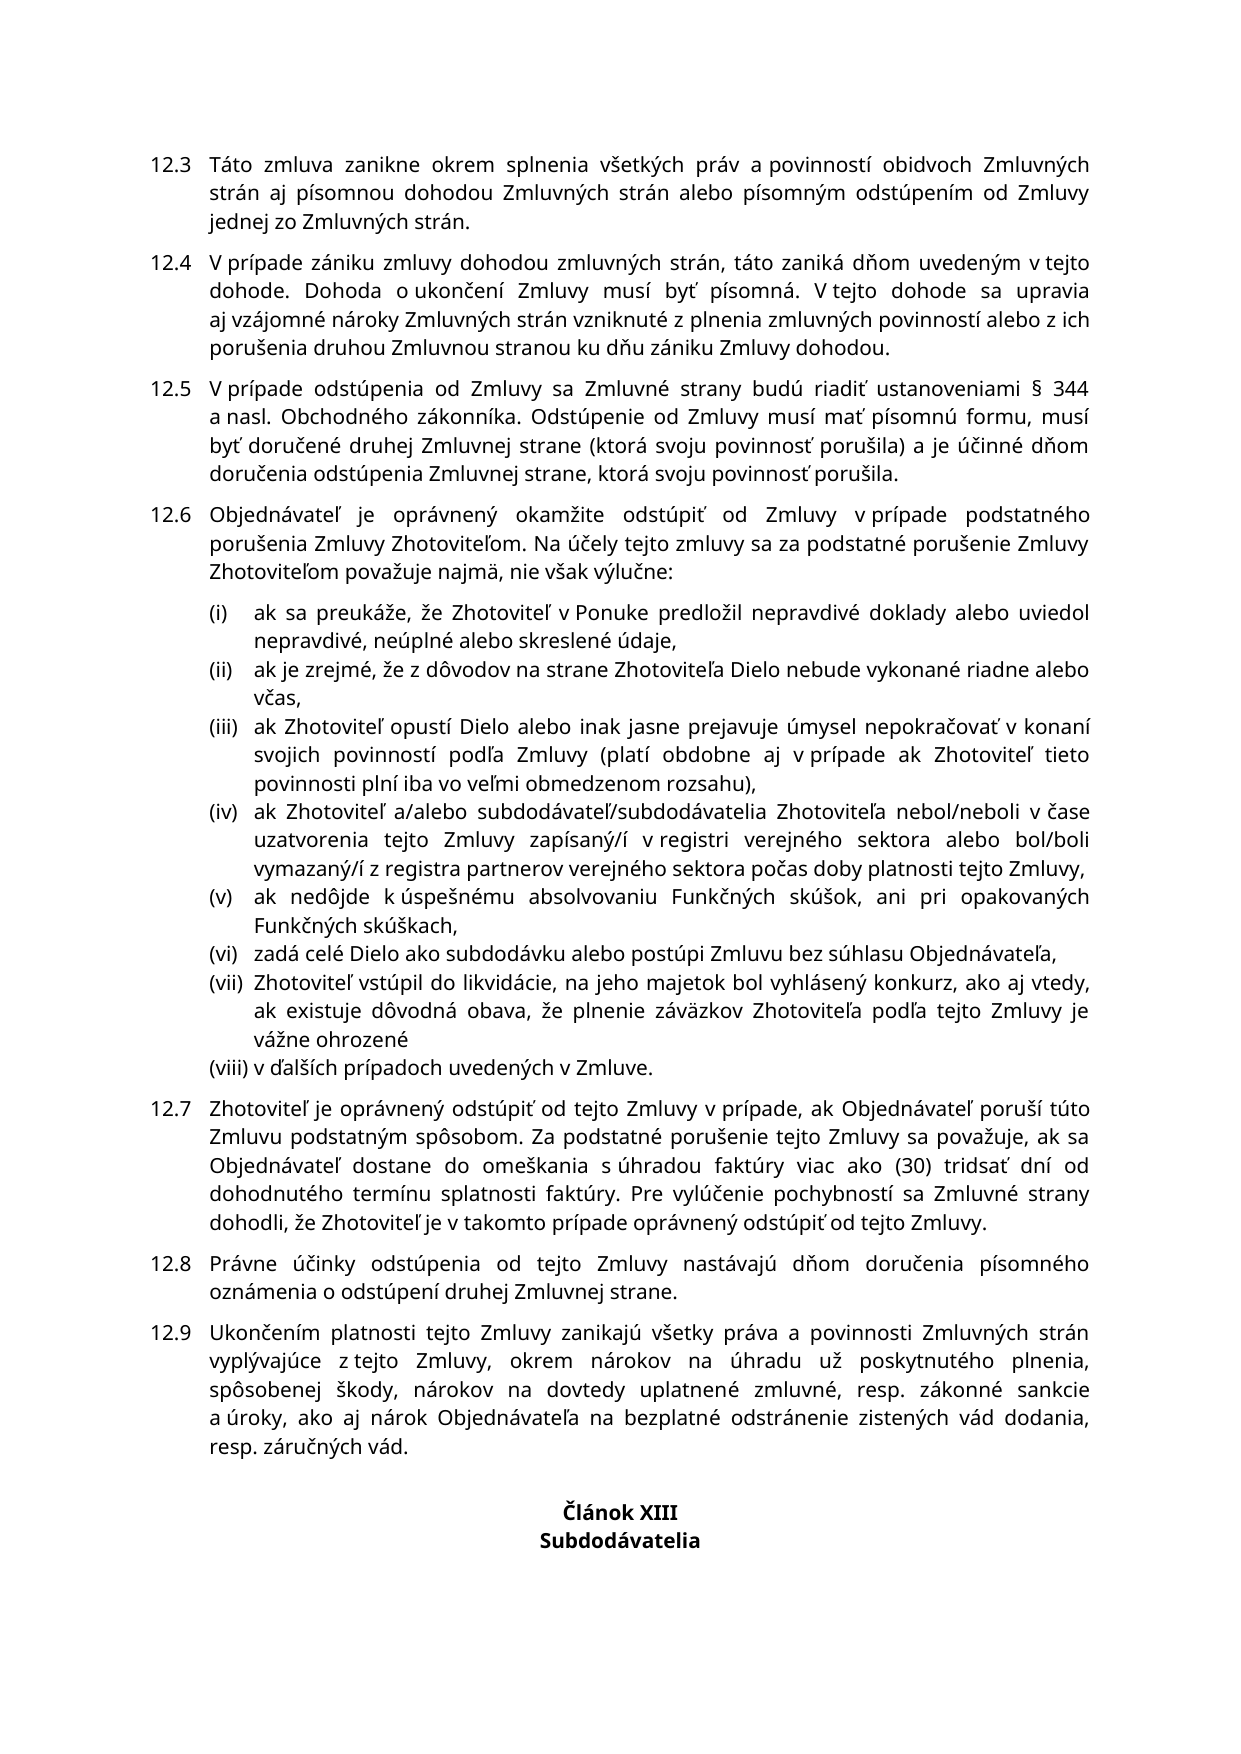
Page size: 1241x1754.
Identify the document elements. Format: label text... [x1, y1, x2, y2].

list ak Zhotoviteľ a/alebo subdodávateľ/subdodávatelia Zhotoviteľa nebol/neboli v čase uzatvorenia tejto Zmluvy zapísaný/í v registri verejného sektora alebo bol/boli vymazaný/í z registra partnerov verejného sektora počas doby platnosti tejto Zmluvy, [209, 797, 1090, 882]
text Článok XIII [150, 1498, 1090, 1526]
text Subdodávatelia [150, 1526, 1090, 1555]
list v ďalších prípadoch uvedených v Zmluve. [209, 1053, 1090, 1082]
list ak nedôjde k úspešnému absolvovaniu Funkčných skúšok, ani pri opakovaných Funkčných skúškach, [209, 882, 1090, 939]
list V prípade odstúpenia od Zmluvy sa Zmluvné strany budú riadiť ustanoveniami § 344 a nasl. Obchodného zákonníka. Odstúpenie od Zmluvy musí mať písomnú formu, musí byť doručené druhej Zmluvnej strane (ktorá svoju povinnosť porušila) a je účinné dňom doručenia odstúpenia Zmluvnej strane, ktorá svoju povinnosť porušila. [150, 374, 1090, 488]
list ak sa preukáže, že Zhotoviteľ v Ponuke predložil nepravdivé doklady alebo uviedol nepravdivé, neúplné alebo skreslené údaje, [209, 598, 1090, 655]
list Zhotoviteľ vstúpil do likvidácie, na jeho majetok bol vyhlásený konkurz, ako aj vtedy, ak existuje dôvodná obava, že plnenie záväzkov Zhotoviteľa podľa tejto Zmluvy je vážne ohrozené [209, 968, 1090, 1053]
list Objednávateľ je oprávnený okamžite odstúpiť od Zmluvy v prípade podstatného porušenia Zmluvy Zhotoviteľom. Na účely tejto zmluvy sa za podstatné porušenie Zmluvy Zhotoviteľom považuje najmä, nie však výlučne: [150, 500, 1090, 586]
list ak Zhotoviteľ opustí Dielo alebo inak jasne prejavuje úmysel nepokračovať v konaní svojich povinností podľa Zmluvy (platí obdobne aj v prípade ak Zhotoviteľ tieto povinnosti plní iba vo veľmi obmedzenom rozsahu), [209, 712, 1090, 797]
list ak je zrejmé, že z dôvodov na strane Zhotoviteľa Dielo nebude vykonané riadne alebo včas, [209, 655, 1090, 712]
list Právne účinky odstúpenia od tejto Zmluvy nastávajú dňom doručenia písomného oznámenia o odstúpení druhej Zmluvnej strane. [150, 1249, 1090, 1306]
list V prípade zániku zmluvy dohodou zmluvných strán, táto zaniká dňom uvedeným v tejto dohode. Dohoda o ukončení Zmluvy musí byť písomná. V tejto dohode sa upravia aj vzájomné nároky Zmluvných strán vzniknuté z plnenia zmluvných povinností alebo z ich porušenia druhou Zmluvnou stranou ku dňu zániku Zmluvy dohodou. [150, 248, 1090, 362]
list Táto zmluva zanikne okrem splnenia všetkých práv a povinností obidvoch Zmluvných strán aj písomnou dohodou Zmluvných strán alebo písomným odstúpením od Zmluvy jednej zo Zmluvných strán. [150, 150, 1090, 235]
list zadá celé Dielo ako subdodávku alebo postúpi Zmluvu bez súhlasu Objednávateľa, [209, 939, 1090, 968]
list Ukončením platnosti tejto Zmluvy zanikajú všetky práva a povinnosti Zmluvných strán vyplývajúce z tejto Zmluvy, okrem nárokov na úhradu už poskytnutého plnenia, spôsobenej škody, nárokov na dovtedy uplatnené zmluvné, resp. zákonné sankcie a úroky, ako aj nárok Objednávateľa na bezplatné odstránenie zistených vád dodania, resp. záručných vád. [150, 1318, 1090, 1460]
list Zhotoviteľ je oprávnený odstúpiť od tejto Zmluvy v prípade, ak Objednávateľ poruší túto Zmluvu podstatným spôsobom. Za podstatné porušenie tejto Zmluvy sa považuje, ak sa Objednávateľ dostane do omeškania s úhradou faktúry viac ako (30) tridsať dní od dohodnutého termínu splatnosti faktúry. Pre vylúčenie pochybností sa Zmluvné strany dohodli, že Zhotoviteľ je v takomto prípade oprávnený odstúpiť od tejto Zmluvy. [150, 1094, 1090, 1236]
